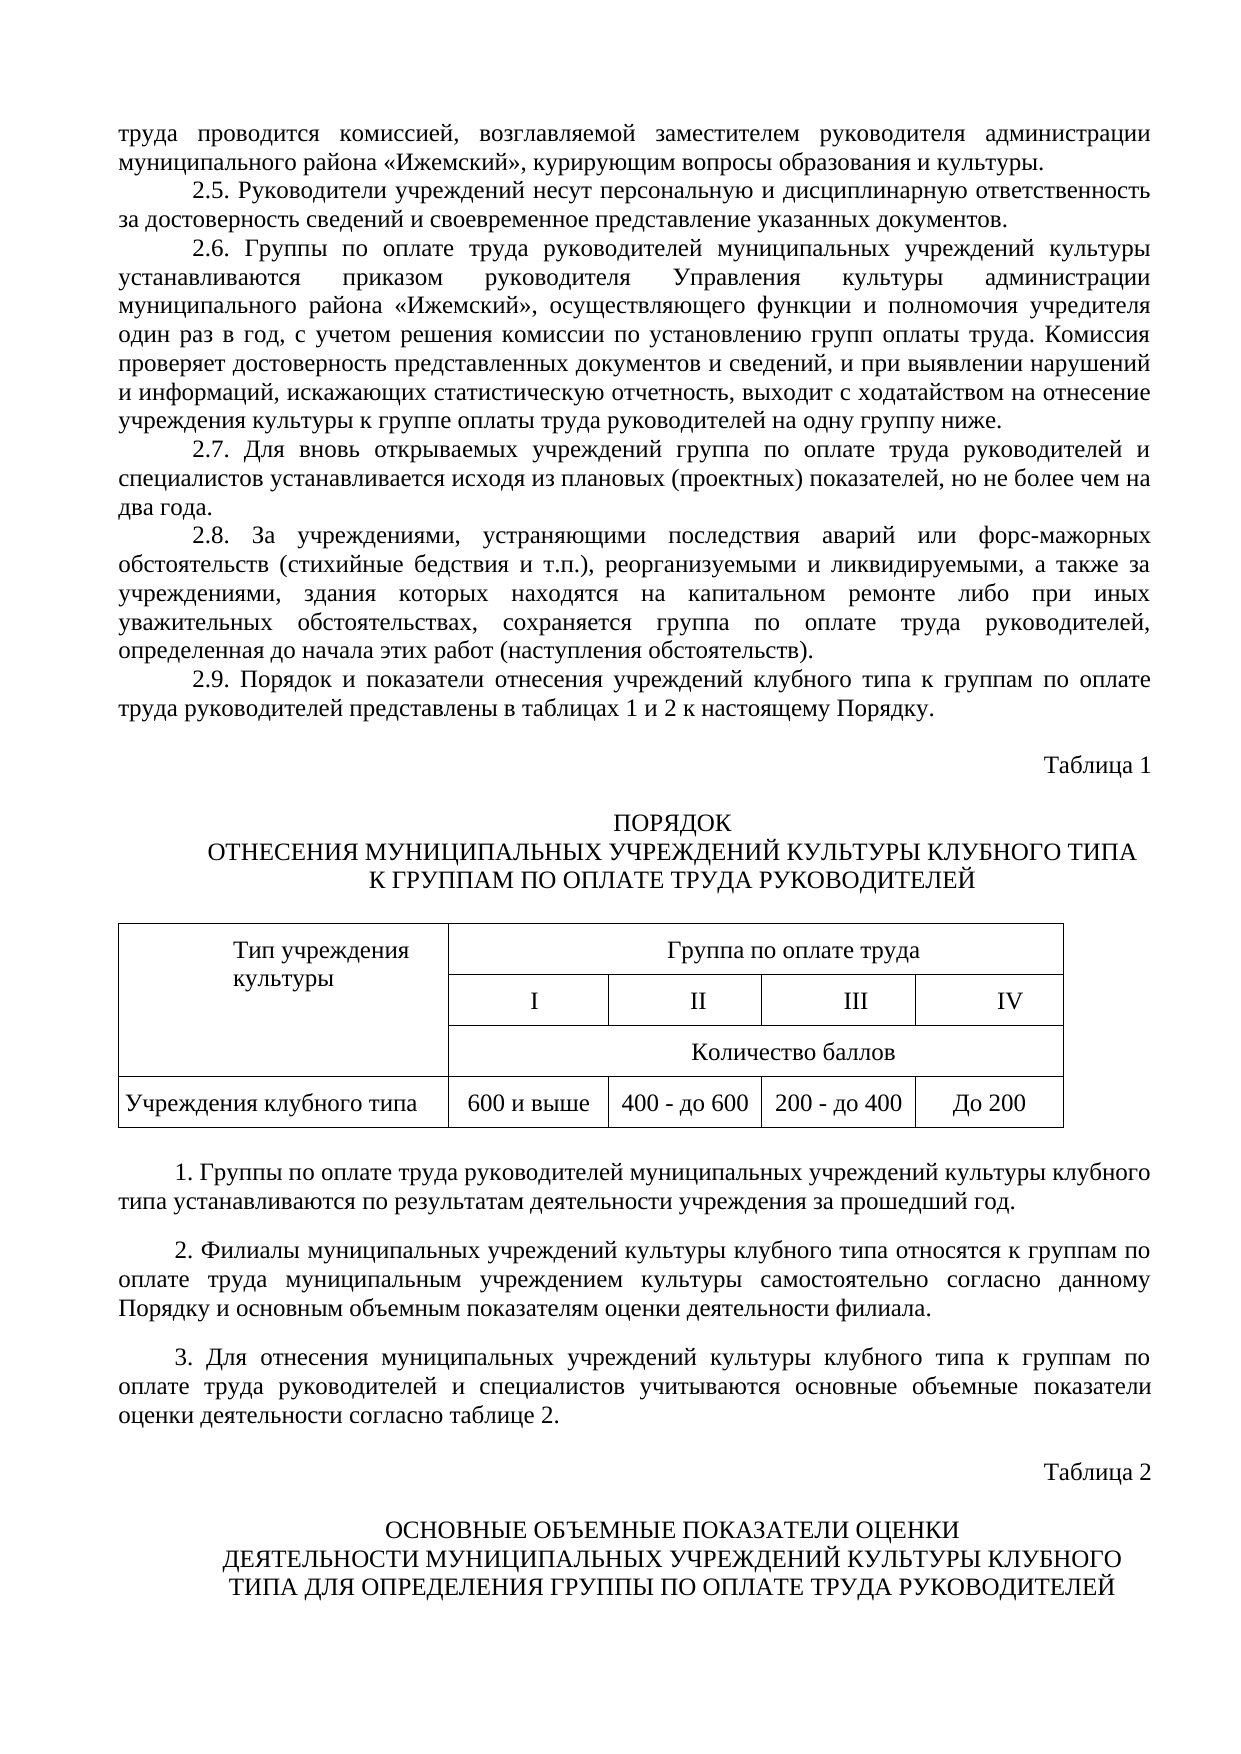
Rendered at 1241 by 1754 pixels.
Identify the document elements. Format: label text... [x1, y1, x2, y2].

table_cell Количество баллов [449, 1026, 1063, 1076]
table_cell 200 - до 400 [762, 1077, 915, 1127]
table_cell I [449, 975, 608, 1025]
text ТИПА ДЛЯ ОПРЕДЕЛЕНИЯ ГРУППЫ ПО ОПЛАТЕ ТРУДА РУКОВОДИТЕЛЕЙ [118, 1572, 1152, 1601]
text 2.9. Порядок и показатели отнесения учреждений клубного типа к группам по оплате труда руководителей представлены в таблицах 1 и 2 к настоящему Порядку. [118, 664, 1152, 722]
text Таблица 2 [118, 1457, 1152, 1486]
table_cell До 200 [916, 1077, 1063, 1127]
text ОСНОВНЫЕ ОБЪЕМНЫЕ ПОКАЗАТЕЛИ ОЦЕНКИ [118, 1515, 1152, 1544]
text 2. Филиалы муниципальных учреждений культуры клубного типа относятся к группам по оплате труда муниципальным учреждением культуры самостоятельно согласно данному Порядку и основным объемным показателям оценки деятельности филиала. [118, 1235, 1152, 1322]
table_cell IV [916, 975, 1063, 1025]
table_header Тип учреждения культуры [119, 924, 448, 1076]
table_cell 600 и выше [449, 1077, 608, 1127]
table_header Группа по оплате труда [449, 924, 1063, 974]
text 2.8. За учреждениями, устраняющими последствия аварий или форс-мажорных обстоятельств (стихийные бедствия и т.п.), реорганизуемыми и ликвидируемыми, а также за учреждениями, здания которых находятся на капитальном ремонте либо при иных уважительных обстоятельствах, сохраняется группа по оплате труда руководителей, определенная до начала этих работ (наступления обстоятельств). [118, 521, 1152, 664]
table_cell III [762, 975, 915, 1025]
text К ГРУППАМ ПО ОПЛАТЕ ТРУДА РУКОВОДИТЕЛЕЙ [118, 866, 1152, 894]
text ОТНЕСЕНИЯ МУНИЦИПАЛЬНЫХ УЧРЕЖДЕНИЙ КУЛЬТУРЫ КЛУБНОГО ТИПА [118, 837, 1152, 866]
text 3. Для отнесения муниципальных учреждений культуры клубного типа к группам по оплате труда руководителей и специалистов учитываются основные объемные показатели оценки деятельности согласно таблице 2. [118, 1342, 1152, 1429]
table_cell 400 - до 600 [609, 1077, 761, 1127]
text 1. Группы по оплате труда руководителей муниципальных учреждений культуры клубного типа устанавливаются по результатам деятельности учреждения за прошедший год. [118, 1157, 1152, 1214]
text ПОРЯДОК [118, 808, 1152, 837]
text 2.5. Руководители учреждений несут персональную и дисциплинарную ответственность за достоверность сведений и своевременное представление указанных документов. [118, 176, 1152, 233]
text 2.7. Для вновь открываемых учреждений группа по оплате труда руководителей и специалистов устанавливается исходя из плановых (проектных) показателей, но не более чем на два года. [118, 434, 1152, 521]
table_cell II [609, 975, 761, 1025]
text Таблица 1 [118, 751, 1152, 779]
text ДЕЯТЕЛЬНОСТИ МУНИЦИПАЛЬНЫХ УЧРЕЖДЕНИЙ КУЛЬТУРЫ КЛУБНОГО [118, 1544, 1152, 1572]
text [118, 118, 1152, 176]
table_cell Учреждения клубного типа [119, 1077, 448, 1127]
text 2.6. Группы по оплате труда руководителей муниципальных учреждений культуры устанавливаются приказом руководителя Управления культуры администрации муниципального района «Ижемский», осуществляющего функции и полномочия учредителя один раз в год, с учетом решения комиссии по установлению групп оплаты труда. Комиссия проверяет достоверность представленных документов и сведений, и при выявлении нарушений и информаций, искажающих статистическую отчетность, выходит с ходатайством на отнесение учреждения культуры к группе оплаты труда руководителей на одну группу ниже. [118, 233, 1152, 434]
